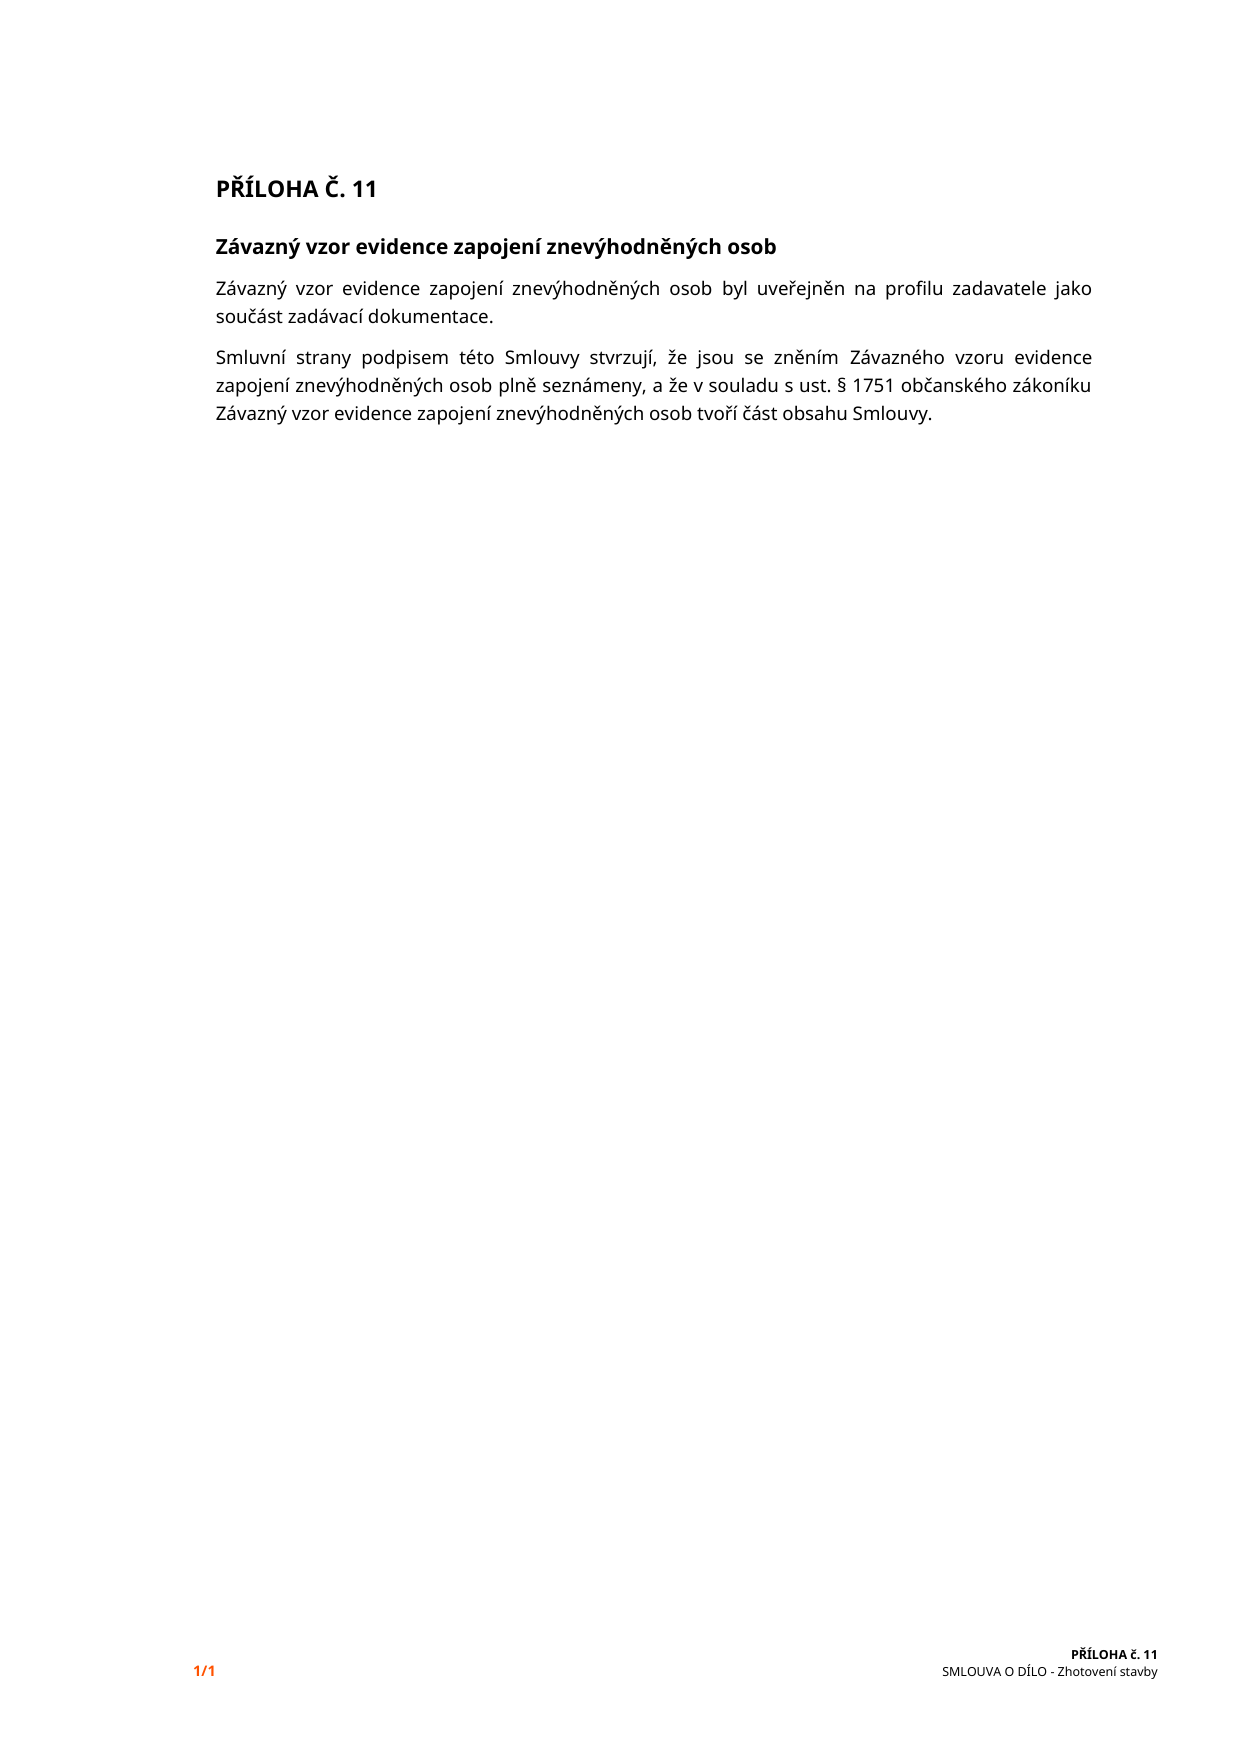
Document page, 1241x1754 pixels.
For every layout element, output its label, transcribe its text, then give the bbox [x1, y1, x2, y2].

text Závazný vzor evidence zapojení znevýhodněných osob byl uveřejněn na profilu zadavatele jako součást zadávací dokumentace. [216, 276, 1093, 329]
text Smluvní strany podpisem této Smlouvy stvrzují, že jsou se zněním Závazného vzoru evidence zapojení znevýhodněných osob plně seznámeny, a že v souladu s ust. § 1751 občanského zákoníku Závazný vzor evidence zapojení znevýhodněných osob tvoří část obsahu Smlouvy. [216, 344, 1093, 426]
text Příloha č. 11 [216, 172, 1093, 204]
text Závazný vzor evidence zapojení znevýhodněných osob [216, 232, 1093, 260]
